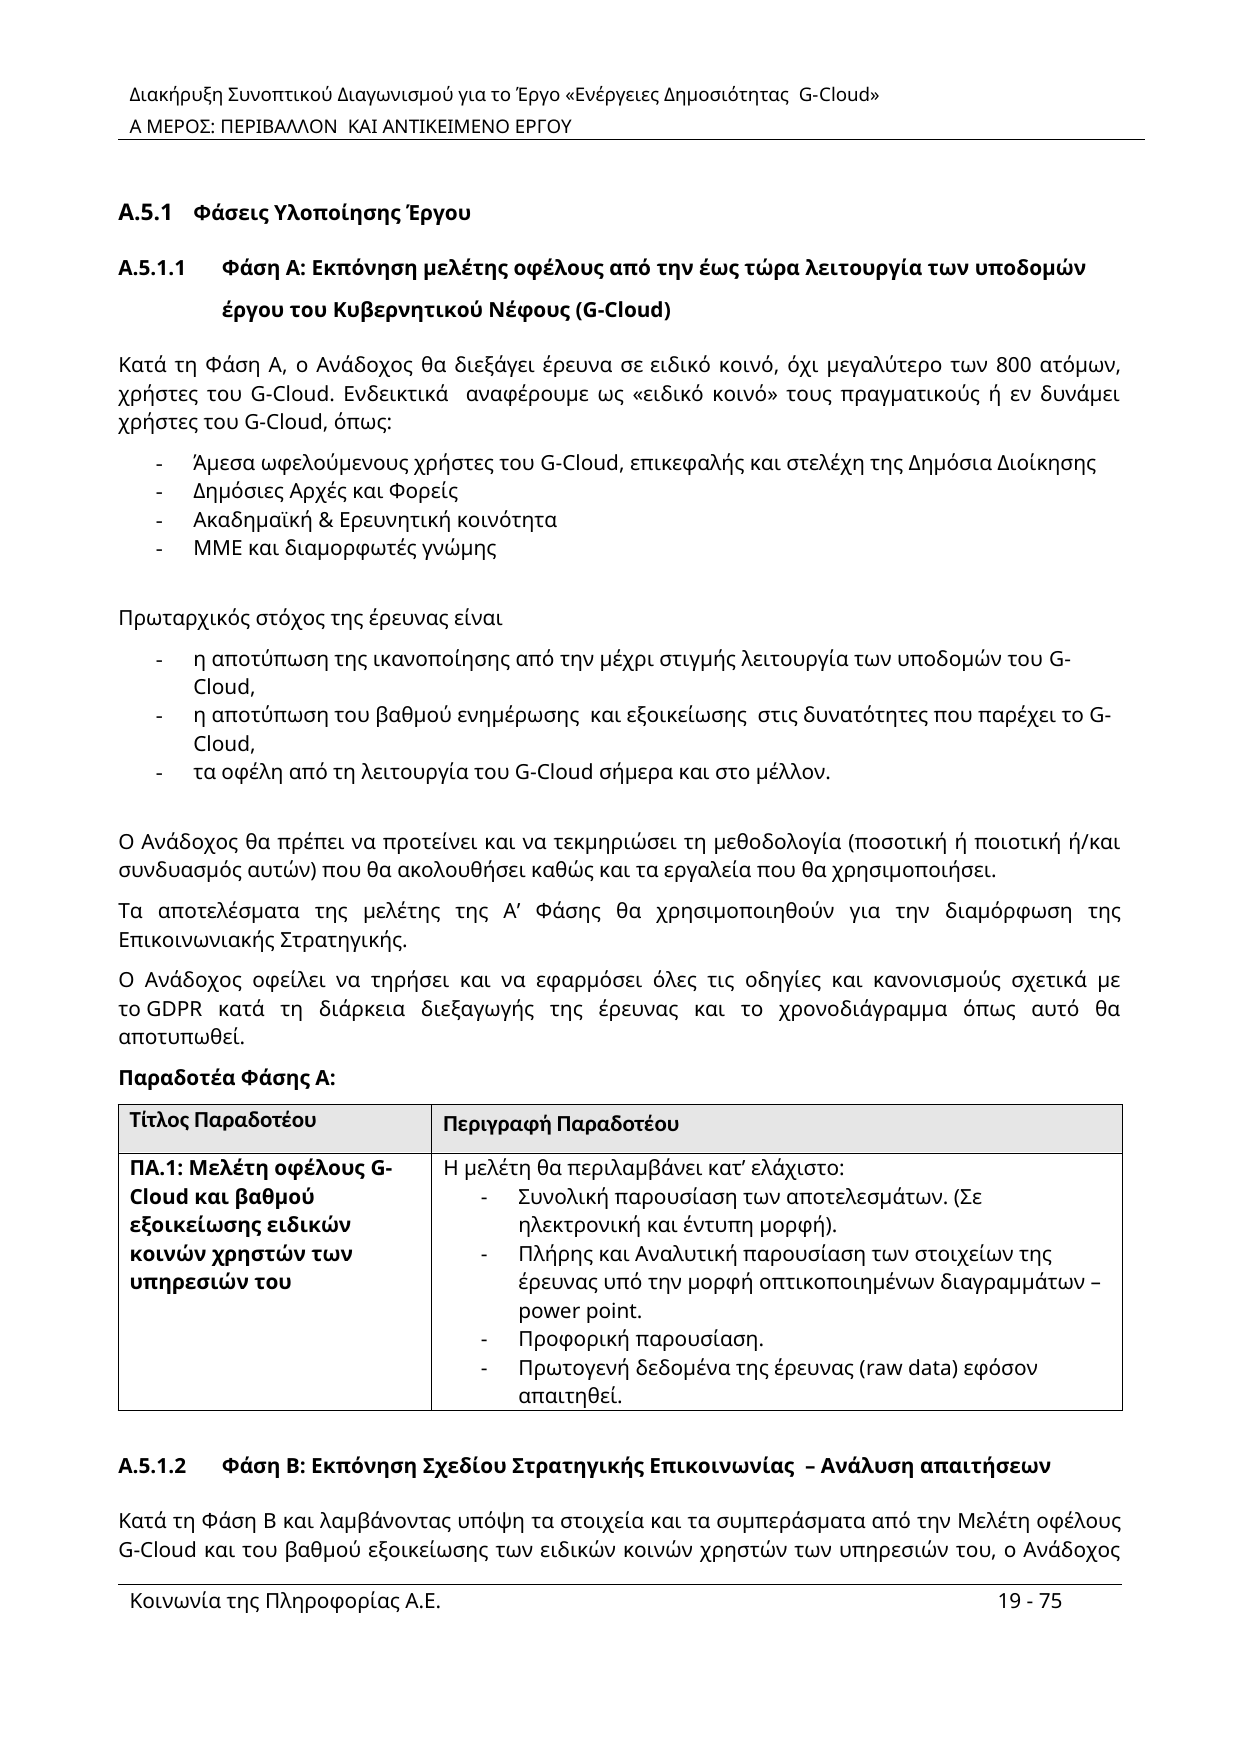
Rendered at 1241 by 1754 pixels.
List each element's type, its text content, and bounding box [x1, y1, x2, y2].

subtitle Φάση Α: Εκπόνηση μελέτης οφέλους από την έως τώρα λειτουργία των υποδομών έργου του Κυβερνητικού Νέφους (G-Cloud) [118, 253, 1122, 324]
subtitle Φάση Β: Εκπόνηση Σχεδίου Στρατηγικής Επικοινωνίας – Ανάλυση απαιτήσεων [118, 1451, 1122, 1480]
text Ο Ανάδοχος θα πρέπει να προτείνει και να τεκμηριώσει τη μεθοδολογία (ποσοτική ή ποιοτική ή/και συνδυασμός αυτών) που θα ακολουθήσει καθώς και τα εργαλεία που θα χρησιμοποιήσει. [118, 827, 1122, 884]
table_cell ΠΑ.1: Μελέτη οφέλους G-Cloud και βαθμού εξοικείωσης ειδικών κοινών χρηστών των υπηρεσιών του [119, 1154, 431, 1409]
text Παραδοτέα Φάσης Α: [118, 1063, 1122, 1092]
table_header Περιγραφή Παραδοτέου [432, 1105, 1122, 1152]
subtitle Φάσεις Υλοποίησης Έργου [118, 196, 1122, 228]
table_header Τίτλος Παραδοτέου [119, 1105, 431, 1152]
text Πρωταρχικός στόχος της έρευνας είναι [118, 603, 1122, 631]
list η αποτύπωση της ικανοποίησης από την μέχρι στιγμής λειτουργία των υποδομών του G-Cloud, [156, 644, 1122, 701]
list Άμεσα ωφελούμενους χρήστες του G-Cloud, επικεφαλής και στελέχη της Δημόσια Διοίκησης [156, 448, 1122, 477]
list η αποτύπωση του βαθμού ενημέρωσης και εξοικείωσης στις δυνατότητες που παρέχει το G-Cloud, [156, 701, 1122, 757]
text Τα αποτελέσματα της μελέτης της Α’ Φάσης θα χρησιμοποιηθούν για την διαμόρφωση της Επικοινωνιακής Στρατηγικής. [118, 896, 1122, 953]
list ΜΜΕ και διαμορφωτές γνώμης [156, 533, 1122, 562]
list Δημόσιες Αρχές και Φορείς [156, 477, 1122, 505]
table_cell Η μελέτη θα περιλαμβάνει κατ’ ελάχιστο: Συνολική παρουσίαση των αποτελεσμάτων. (Σε ηλεκτρονική και έντυπη μορφή). Πλήρης και Αναλυτική παρουσίαση των στοιχείων της έρευνας υπό την μορφή οπτικοποιημένων διαγραμμάτων – power point. Προφορική παρουσίαση. Πρωτογενή δεδομένα της έρευνας (raw data) εφόσον απαιτηθεί. [432, 1154, 1122, 1409]
text Κατά τη Φάση Α, ο Ανάδοχος θα διεξάγει έρευνα σε ειδικό κοινό, όχι μεγαλύτερο των 800 ατόμων, χρήστες του G-Cloud. Ενδεικτικά αναφέρουμε ως «ειδικό κοινό» τους πραγματικούς ή εν δυνάμει χρήστες του G-Cloud, όπως: [118, 350, 1122, 436]
list τα οφέλη από τη λειτουργία του G-Cloud σήμερα και στο μέλλον. [156, 757, 1122, 786]
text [118, 1507, 1122, 1563]
list Ακαδημαϊκή & Ερευνητική κοινότητα [156, 505, 1122, 533]
text Ο Ανάδοχος οφείλει να τηρήσει και να εφαρμόσει όλες τις οδηγίες και κανονισμούς σχετικά με το GDPR κατά τη διάρκεια διεξαγωγής της έρευνας και το χρονοδιάγραμμα όπως αυτό θα αποτυπωθεί. [118, 966, 1122, 1051]
